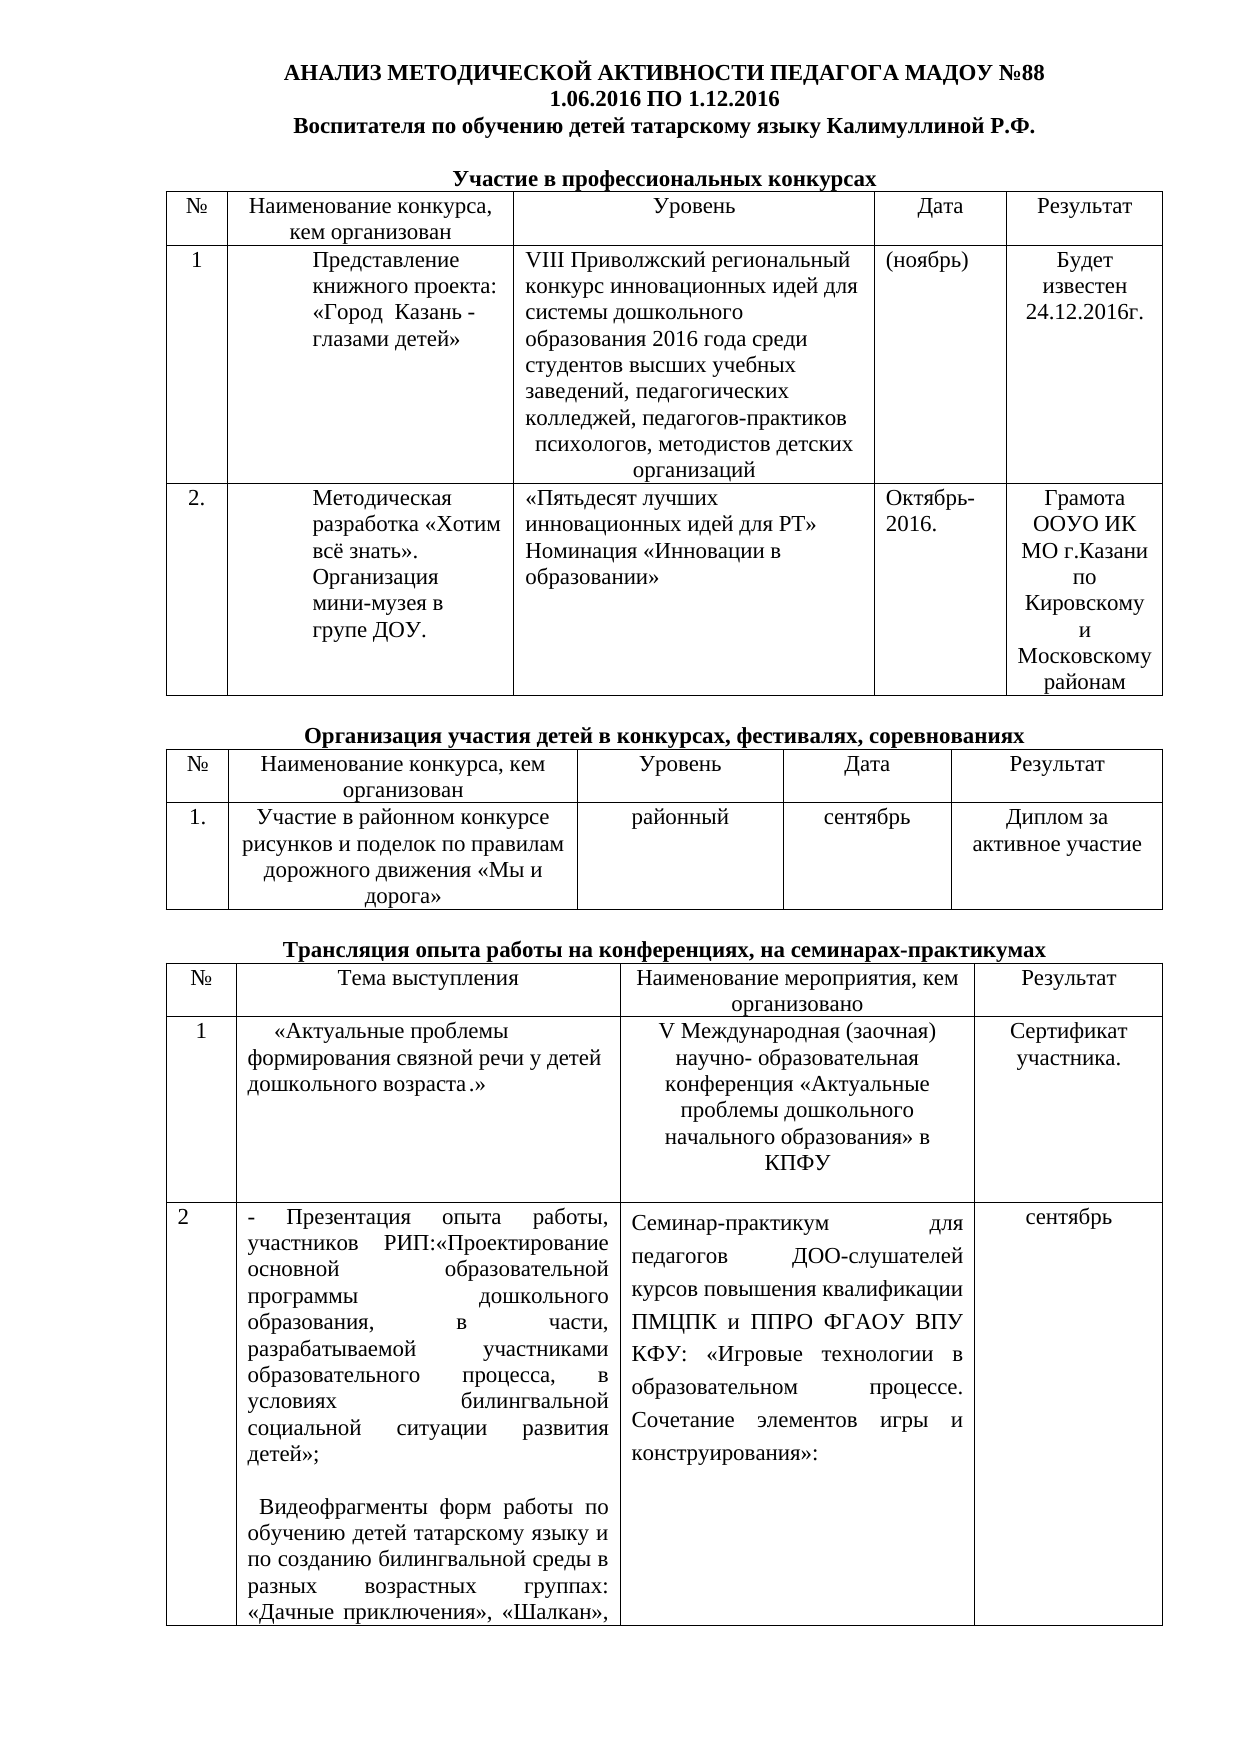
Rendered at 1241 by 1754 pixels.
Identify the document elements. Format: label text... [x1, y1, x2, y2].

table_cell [621, 1203, 974, 1624]
table_cell Октябрь-2016. [875, 484, 1006, 695]
table_header № [167, 964, 236, 1016]
table_cell 1 [167, 1017, 236, 1202]
table_cell Сертификат участника. [975, 1017, 1162, 1202]
table_header Дата [784, 750, 951, 802]
table_header Дата [875, 192, 1006, 245]
table_cell Методическая разработка «Хотим всё знать». Организация мини-музея в групе ДОУ. [228, 484, 513, 695]
text Участие в профессиональных конкурсах [177, 164, 1152, 191]
table_cell VIII Приволжский региональный конкурс инновационных идей для системы дошкольного образования 2016 года среди студентов высших учебных заведений, педагогических колледжей, педагогов-практиков психологов, методистов детских организаций [514, 246, 874, 483]
table_header Результат [1007, 192, 1162, 245]
text 1.06.2016 ПО 1.12.2016 [177, 86, 1152, 112]
table_cell 1. [167, 803, 228, 909]
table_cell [237, 1203, 620, 1624]
table_header Наименование мероприятия, кем организовано [621, 964, 974, 1016]
table_header № [167, 750, 228, 802]
table_cell 1 [167, 246, 227, 483]
table_cell Будет известен 24.12.2016г. [1007, 246, 1162, 483]
table_cell 2 [167, 1203, 236, 1624]
table_header Наименование конкурса, кем организован [229, 750, 577, 802]
table_cell Представление книжного проекта: «Город Казань - глазами детей» [228, 246, 513, 483]
table_cell 2. [167, 484, 227, 695]
table_cell Диплом за активное участие [952, 803, 1162, 909]
table_header Тема выступления [237, 964, 620, 1016]
table_header Результат [975, 964, 1162, 1016]
table_header Наименование конкурса, кем организован [228, 192, 513, 245]
table_cell «Актуальные проблемы формирования связной речи у детей дошкольного возраста .» [237, 1017, 620, 1202]
table_cell Участие в районном конкурсе рисунков и поделок по правилам дорожного движения «Мы и дорога» [229, 803, 577, 909]
table_cell «Пятьдесят лучших инновационных идей для РТ» Номинация «Инновации в образовании» [514, 484, 874, 695]
table_cell сентябрь [975, 1203, 1162, 1624]
text Организация участия детей в конкурсах, фестивалях, соревнованиях [177, 722, 1152, 748]
table_cell V Международная (заочная) научно- образовательная конференция «Актуальные проблемы дошкольного начального образования» в КПФУ [621, 1017, 974, 1202]
table_cell сентябрь [784, 803, 951, 909]
table_cell Грамота ООУО ИК МО г.Казани по Кировскому и Московскому районам [1007, 484, 1162, 695]
table_cell (ноябрь) [875, 246, 1006, 483]
text Воспитателя по обучению детей татарскому языку Калимуллиной Р.Ф. [177, 112, 1152, 138]
table_header Уровень [514, 192, 874, 245]
table_header Результат [952, 750, 1162, 802]
text Трансляция опыта работы на конференциях, на семинарах-практикумах [177, 936, 1152, 962]
table_header № [167, 192, 227, 245]
table_header Уровень [578, 750, 783, 802]
text АНАЛИЗ МЕТОДИЧЕСКОЙ АКТИВНОСТИ ПЕДАГОГА МАДОУ №88 [177, 59, 1152, 86]
table_cell районный [578, 803, 783, 909]
